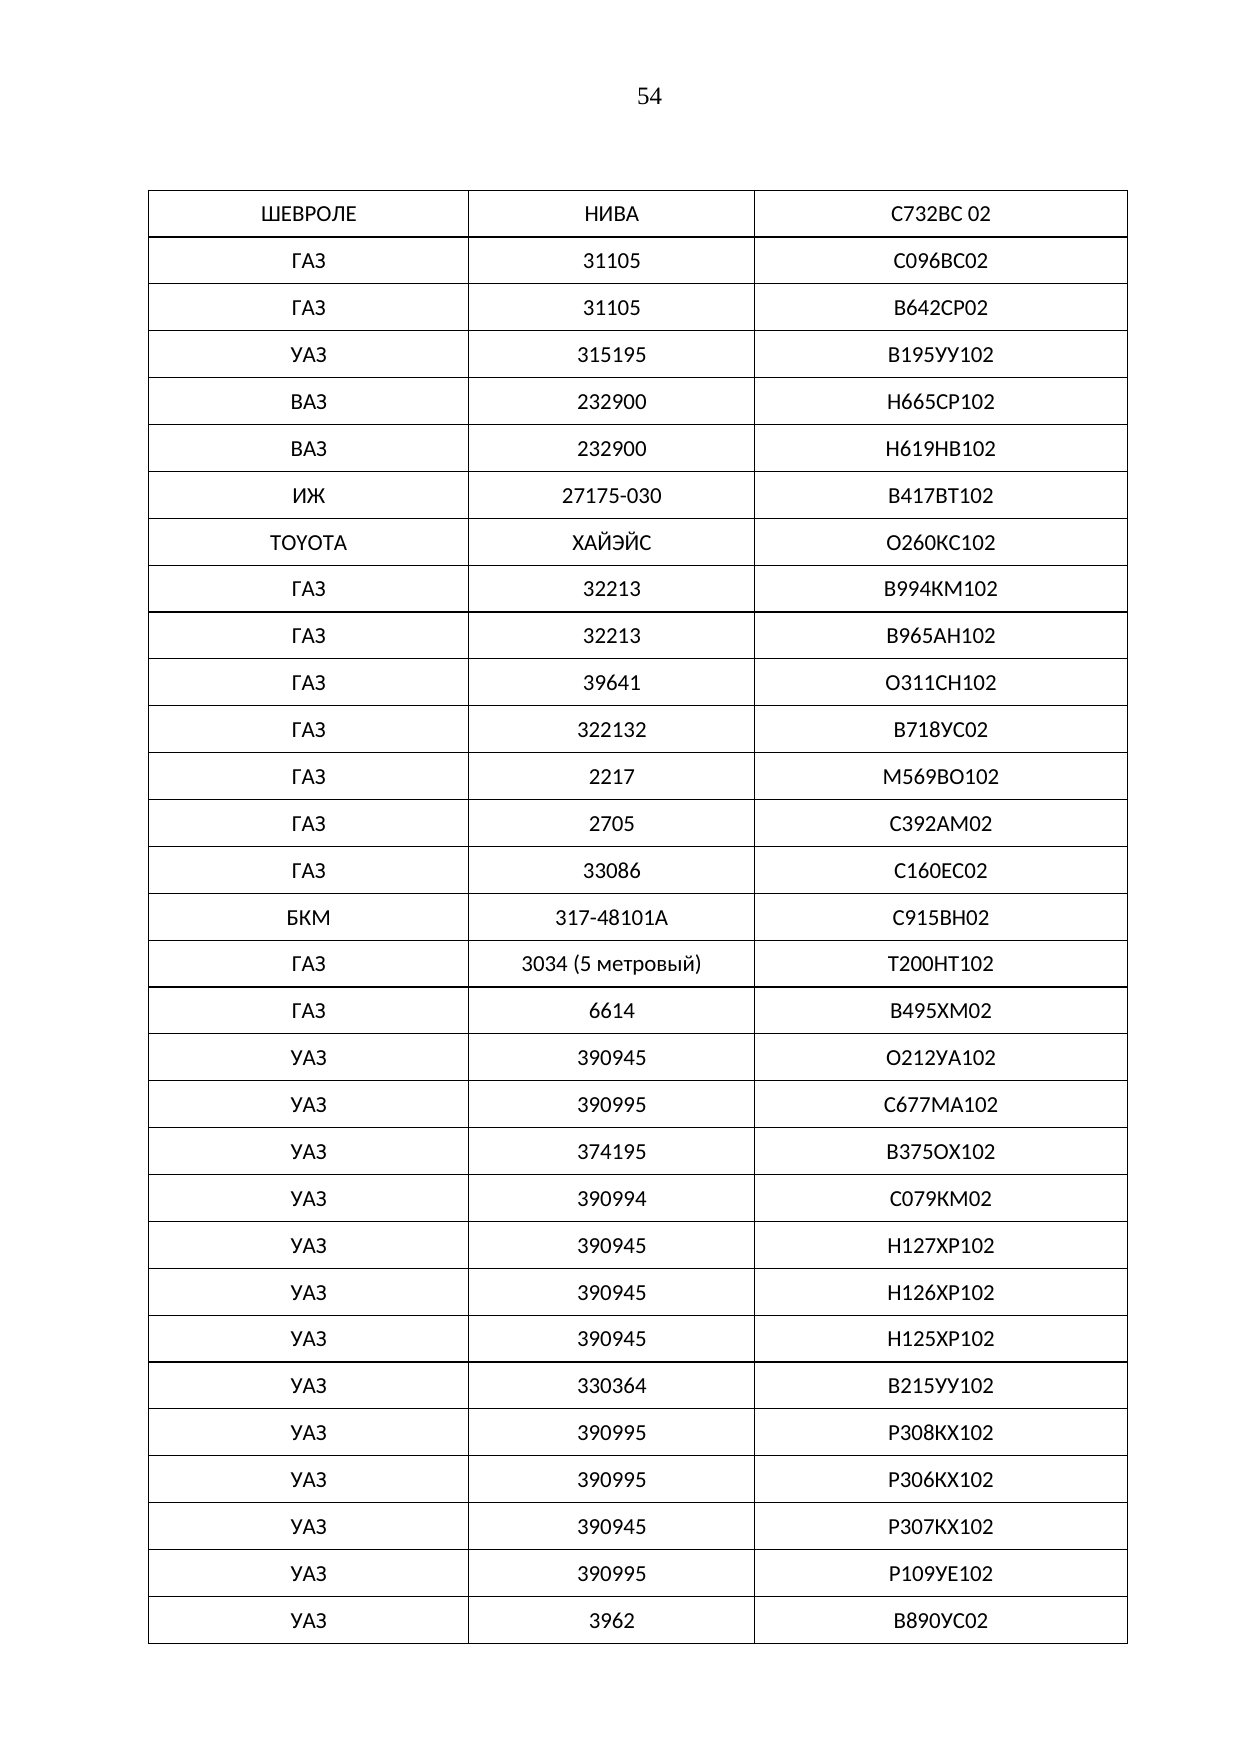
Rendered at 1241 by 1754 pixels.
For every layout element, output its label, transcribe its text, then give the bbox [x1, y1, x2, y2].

table_cell С096ВС02 [755, 238, 1127, 283]
table_cell 317-48101А [469, 894, 754, 939]
table_cell ВАЗ [149, 378, 468, 424]
table_cell 27175-030 [469, 472, 754, 518]
table_cell 390945 [469, 1034, 754, 1080]
table_cell В718УС02 [755, 706, 1127, 752]
table_cell УАЗ [149, 1550, 468, 1596]
table_cell Р308КХ102 [755, 1409, 1127, 1455]
table_cell Н619НВ102 [755, 425, 1127, 471]
table_cell С732ВС 02 [755, 191, 1127, 236]
table_cell ГАЗ [149, 613, 468, 658]
table_cell В994КМ102 [755, 566, 1127, 611]
table_cell УАЗ [149, 1128, 468, 1174]
table_cell ИЖ [149, 472, 468, 518]
table_cell ВАЗ [149, 425, 468, 471]
table_cell 390994 [469, 1175, 754, 1221]
table_cell 2705 [469, 800, 754, 846]
table_cell УАЗ [149, 1316, 468, 1361]
table_cell 390945 [469, 1222, 754, 1268]
table_cell 390945 [469, 1316, 754, 1361]
table_cell В375ОХ102 [755, 1128, 1127, 1174]
table_cell 232900 [469, 378, 754, 424]
table_cell УАЗ [149, 1363, 468, 1408]
table_cell Р109УЕ102 [755, 1550, 1127, 1596]
table_cell О260КС102 [755, 519, 1127, 564]
table_cell ГАЗ [149, 847, 468, 893]
table_cell Н127ХР102 [755, 1222, 1127, 1268]
table_cell Н665СР102 [755, 378, 1127, 424]
table_cell В195УУ102 [755, 331, 1127, 377]
table_cell 315195 [469, 331, 754, 377]
table_cell 390945 [469, 1269, 754, 1314]
table_cell 232900 [469, 425, 754, 471]
table_cell 322132 [469, 706, 754, 752]
table_cell УАЗ [149, 1409, 468, 1455]
table_cell В215УУ102 [755, 1363, 1127, 1408]
table_cell Н126ХР102 [755, 1269, 1127, 1314]
table_cell 32213 [469, 566, 754, 611]
table_cell О212УА102 [755, 1034, 1127, 1080]
table_cell 390945 [469, 1503, 754, 1549]
table_cell 330364 [469, 1363, 754, 1408]
table_cell ГАЗ [149, 800, 468, 846]
table_cell В890УС02 [755, 1597, 1127, 1643]
table_cell ГАЗ [149, 753, 468, 799]
table_cell 390995 [469, 1409, 754, 1455]
table_cell 390995 [469, 1456, 754, 1502]
table_cell УАЗ [149, 1175, 468, 1221]
table_cell В495ХМ02 [755, 988, 1127, 1033]
table_cell ГАЗ [149, 284, 468, 330]
table_cell С079КМ02 [755, 1175, 1127, 1221]
table_cell С392АМ02 [755, 800, 1127, 846]
table_cell 33086 [469, 847, 754, 893]
table_cell ГАЗ [149, 706, 468, 752]
table_cell УАЗ [149, 331, 468, 377]
table_cell Р306КХ102 [755, 1456, 1127, 1502]
table_cell УАЗ [149, 1503, 468, 1549]
table_cell 6614 [469, 988, 754, 1033]
table_cell 3962 [469, 1597, 754, 1643]
table_cell 32213 [469, 613, 754, 658]
table_cell 31105 [469, 284, 754, 330]
table_cell Т200НТ102 [755, 941, 1127, 986]
table_cell С677МА102 [755, 1081, 1127, 1127]
table_cell 3034 (5 метровый) [469, 941, 754, 986]
table_cell ШЕВРОЛЕ [149, 191, 468, 236]
table_cell ГАЗ [149, 566, 468, 611]
table_cell 31105 [469, 238, 754, 283]
table_cell С915ВН02 [755, 894, 1127, 939]
table_cell С160ЕС02 [755, 847, 1127, 893]
table_cell ХАЙЭЙС [469, 519, 754, 564]
table_cell Р307КХ102 [755, 1503, 1127, 1549]
table_cell В965АН102 [755, 613, 1127, 658]
table_cell УАЗ [149, 1597, 468, 1643]
table_cell 39641 [469, 659, 754, 705]
table_cell УАЗ [149, 1081, 468, 1127]
table_cell 2217 [469, 753, 754, 799]
table_cell БКМ [149, 894, 468, 939]
table_cell НИВА [469, 191, 754, 236]
table_cell TOYOTA [149, 519, 468, 564]
table_cell ГАЗ [149, 941, 468, 986]
table_cell УАЗ [149, 1269, 468, 1314]
table_cell 390995 [469, 1550, 754, 1596]
table_cell ГАЗ [149, 238, 468, 283]
table_cell В417ВТ102 [755, 472, 1127, 518]
table_cell М569ВО102 [755, 753, 1127, 799]
table_cell УАЗ [149, 1222, 468, 1268]
table_cell 390995 [469, 1081, 754, 1127]
table_cell О311СН102 [755, 659, 1127, 705]
table_cell УАЗ [149, 1034, 468, 1080]
table_cell 374195 [469, 1128, 754, 1174]
table_cell ГАЗ [149, 659, 468, 705]
table_cell Н125ХР102 [755, 1316, 1127, 1361]
table_cell В642СР02 [755, 284, 1127, 330]
table_cell ГАЗ [149, 988, 468, 1033]
table_cell УАЗ [149, 1456, 468, 1502]
